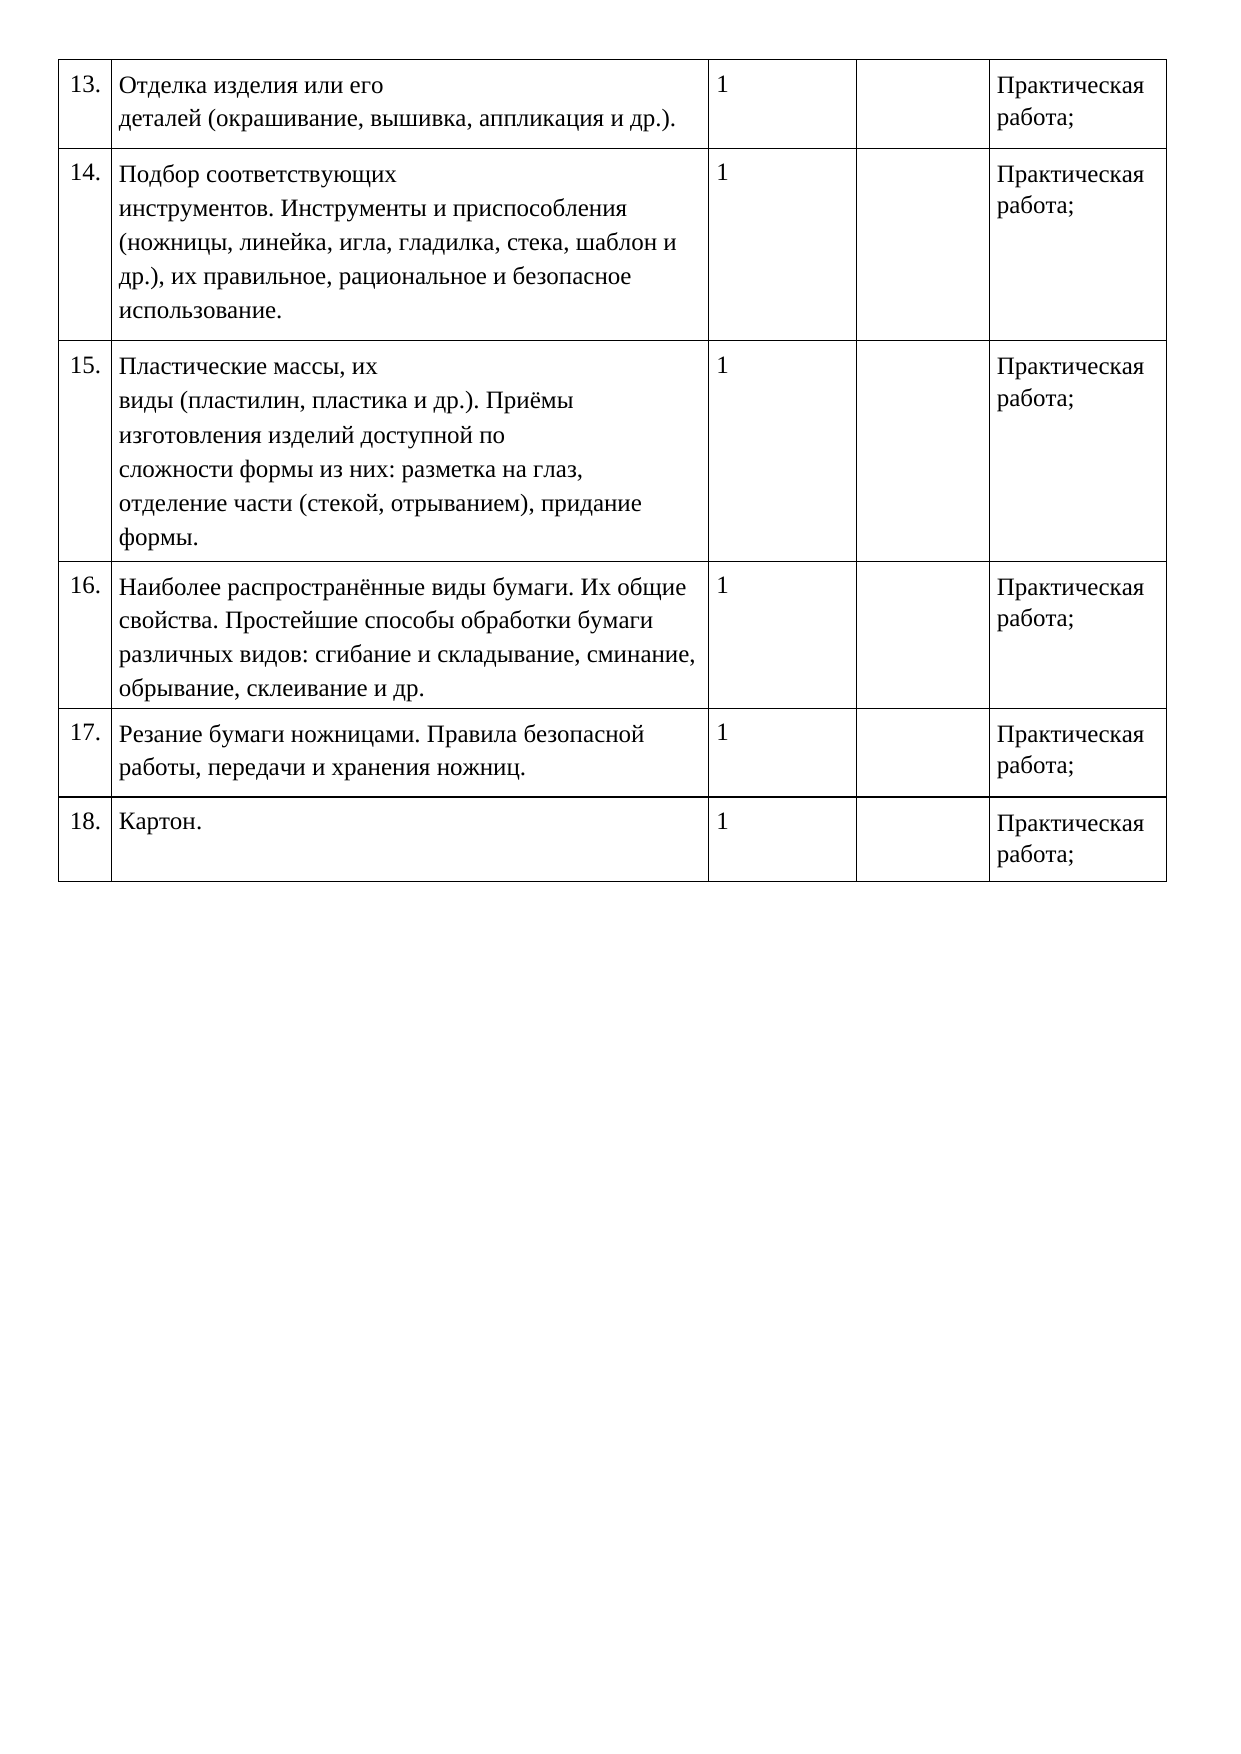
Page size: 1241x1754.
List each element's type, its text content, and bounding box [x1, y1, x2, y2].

table_cell Практическая работа; [990, 149, 1166, 340]
table_cell 14. [59, 149, 111, 340]
table_cell Резание бумаги ножницами. Правила безопасной работы, передачи и хранения ножниц. [112, 709, 708, 796]
table_cell Практическая работа; [990, 562, 1166, 708]
table_cell Практическая работа; [990, 709, 1166, 796]
table_cell Картон. [112, 798, 708, 881]
table_cell [857, 709, 989, 796]
table_cell Практическая работа; [990, 341, 1166, 561]
table_cell [857, 798, 989, 881]
table_cell 17. [59, 709, 111, 796]
table_cell 15. [59, 341, 111, 561]
table_header Практическая работа; [990, 60, 1166, 147]
table_cell Подбор соответствующих инструментов. Инструменты и приспособления (ножницы, линейка, игла, гладилка, стека, шаблон и др.), их правильное, рациональное и безопасное использование. [112, 149, 708, 340]
table_header [857, 60, 989, 147]
table_cell [857, 341, 989, 561]
table_cell [857, 562, 989, 708]
table_cell Пластические массы, их виды (пластилин, пластика и др.). Приёмы изготовления изделий доступной по сложности формы из них: разметка на глаз, отделение части (стекой, отрыванием), придание формы. [112, 341, 708, 561]
table_header Отделка изделия или его деталей (окрашивание, вышивка, аппликация и др.). [112, 60, 708, 147]
table_cell Практическая работа; [990, 798, 1166, 881]
table_cell 1 [709, 149, 856, 340]
table_header 1 [709, 60, 856, 147]
table_cell [857, 149, 989, 340]
table_cell 1 [709, 798, 856, 881]
table_cell 1 [709, 341, 856, 561]
table_cell Наиболее распространённые виды бумаги. Их общие свойства. Простейшие способы обработки бумаги различных видов: сгибание и складывание, сминание, обрывание, склеивание и др. [112, 562, 708, 708]
table_header 13. [59, 60, 111, 147]
table_cell 1 [709, 709, 856, 796]
table_cell 1 [709, 562, 856, 708]
table_cell 16. [59, 562, 111, 708]
table_cell 18. [59, 798, 111, 881]
